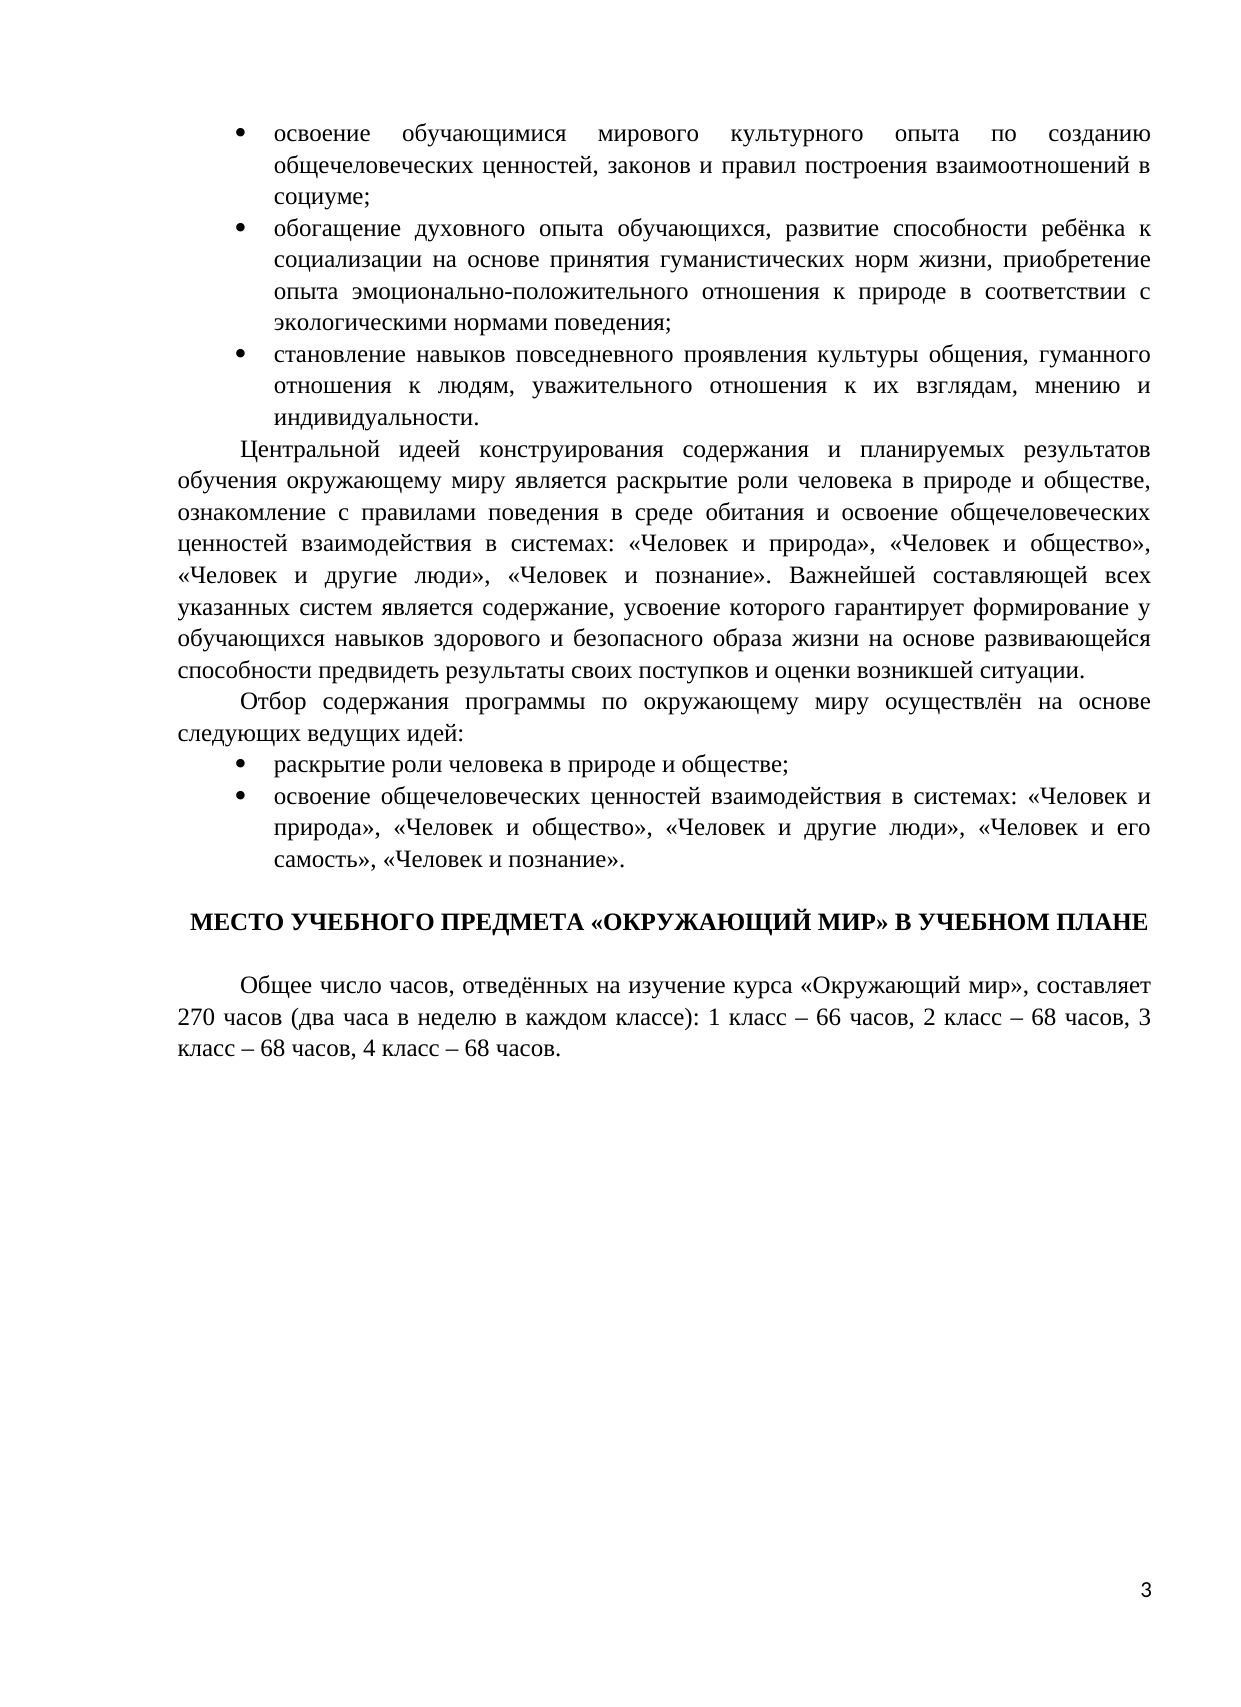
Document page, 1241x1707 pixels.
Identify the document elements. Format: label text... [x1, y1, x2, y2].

text Отбор содержания программы по окружающему миру осуществлён на основе следующих ведущих идей: [177, 686, 1152, 747]
text Общее число часов, отведённых на изучение курса «Окружающий мир», составляет 270 часов (два часа в неделю в каждом классе): 1 класс – 66 часов, 2 класс – 68 часов, 3 класс – 68 часов, 4 класс – 68 часов. [177, 970, 1152, 1062]
list обогащение духовного опыта обучающихся, развитие способности ребёнка к социализации на основе принятия гуманистических норм жизни, приобретение опыта эмоционально-положительного отношения к природе в соответствии с экологическими нормами поведения; [236, 213, 1152, 336]
text МЕСТО УЧЕБНОГО ПРЕДМЕТА «ОКРУЖАЮЩИЙ МИР» В УЧЕБНОМ ПЛАНЕ [190, 907, 1152, 936]
text Центральной идеей конструирования содержания и планируемых результатов обучения окружающему миру является раскрытие роли человека в природе и обществе, ознакомление с правилами поведения в среде обитания и освоение общечеловеческих ценностей взаимодействия в системах: «Человек и природа», «Человек и общество», «Человек и другие люди», «Человек и познание». Важнейшей составляющей всех указанных систем является содержание, усвоение которого гарантирует формирование у обучающихся навыков здорового и безопасного образа жизни на основе развивающейся способности предвидеть результаты своих поступков и оценки возникшей ситуации. [177, 434, 1152, 683]
list раскрытие роли человека в природе и обществе; [236, 749, 1152, 778]
list освоение общечеловеческих ценностей взаимодействия в системах: «Человек и природа», «Человек и общество», «Человек и другие люди», «Человек и его самость», «Человек и познание». [236, 781, 1152, 873]
list становление навыков повседневного проявления культуры общения, гуманного отношения к людям, уважительного отношения к их взглядам, мнению и индивидуальности. [236, 339, 1152, 431]
list освоение обучающимися мирового культурного опыта по созданию общечеловеческих ценностей, законов и правил построения взаимоотношений в социуме; [236, 118, 1152, 210]
